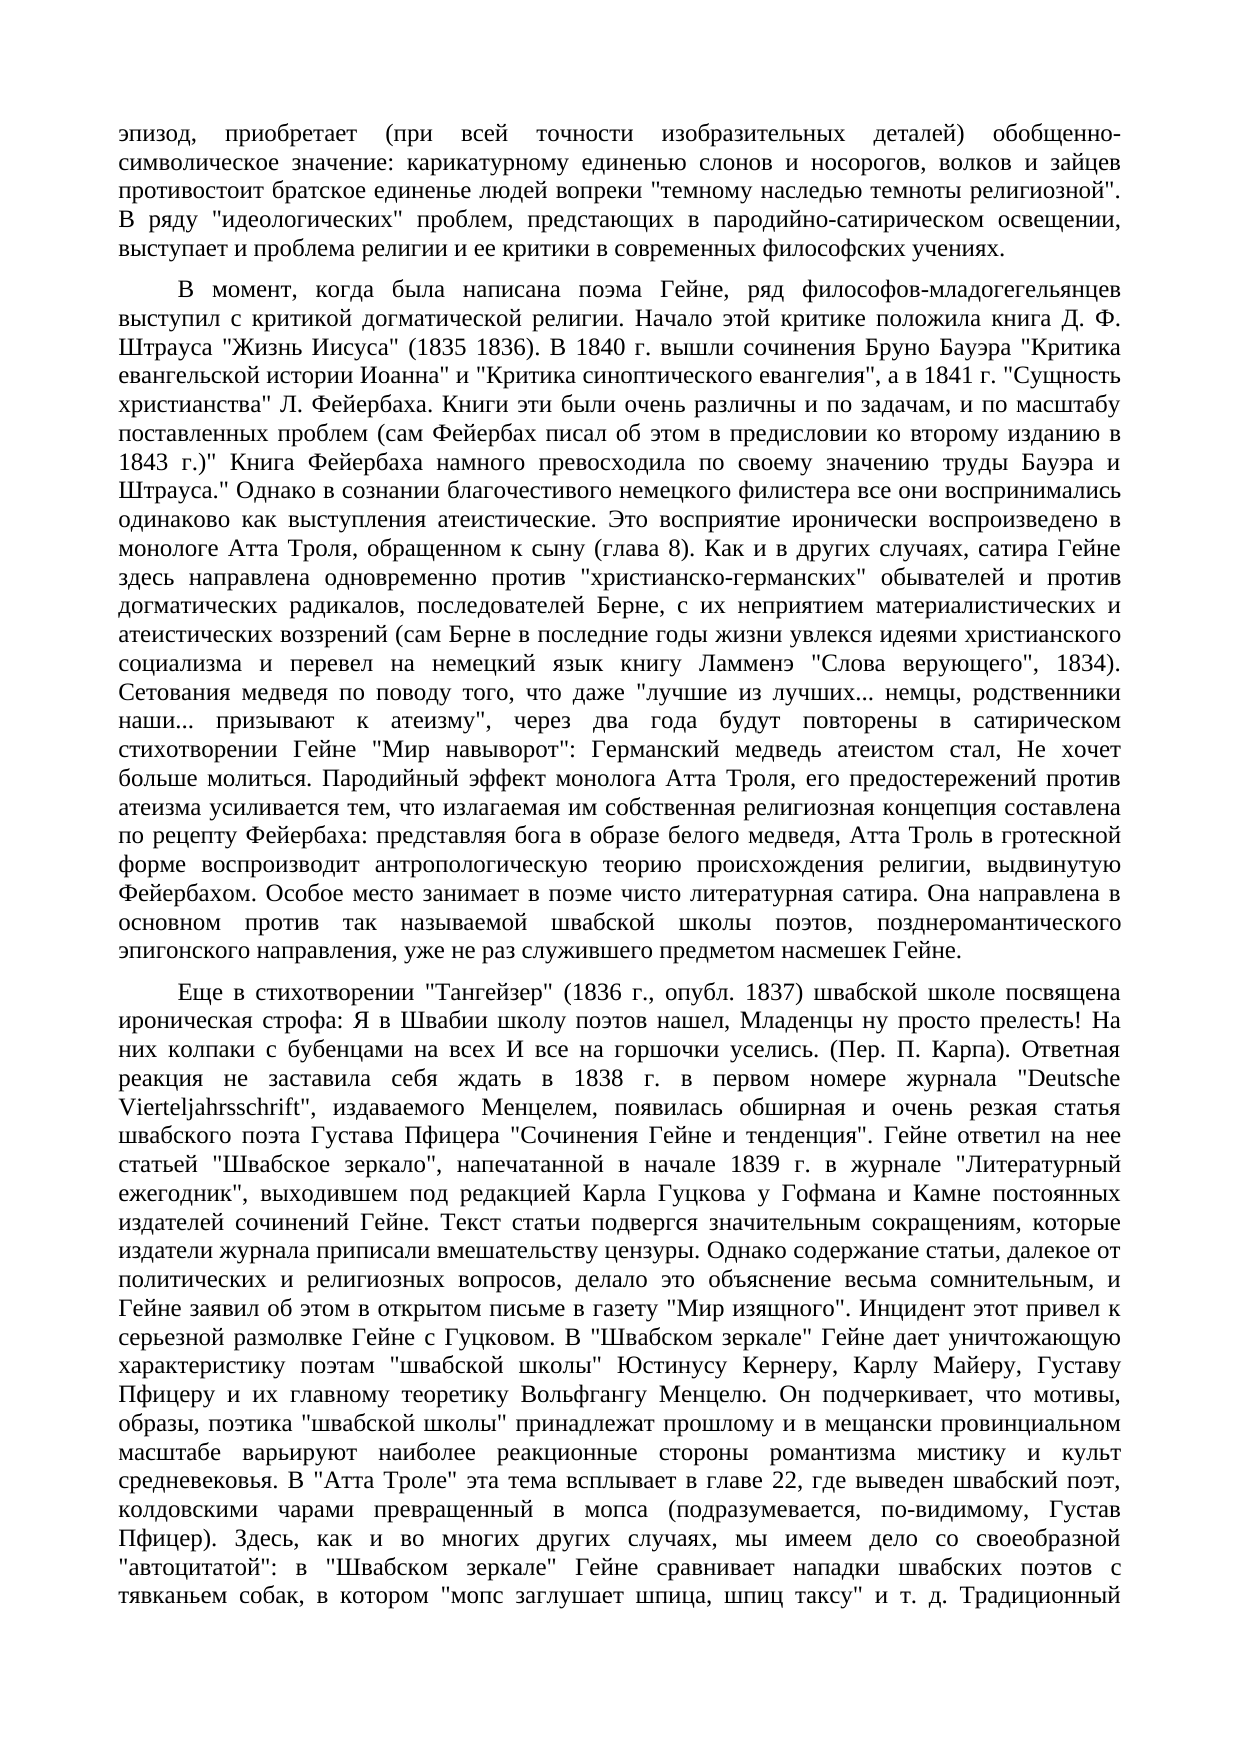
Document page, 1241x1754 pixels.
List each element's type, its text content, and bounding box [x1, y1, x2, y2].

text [118, 977, 1122, 1609]
text В момент, когда была написана поэма Гейне, ряд философов-младогегельянцев выступил с критикой догматической религии. Начало этой критике положила книга Д. Ф. Штрауса "Жизнь Иисуса" (1835 1836). В 1840 г. вышли сочинения Бруно Бауэра "Критика евангельской истории Иоанна" и "Критика синоптического евангелия", а в 1841 г. "Сущность христианства" Л. Фейербаха. Книги эти были очень различны и по задачам, и по масштабу поставленных проблем (сам Фейербах писал об этом в предисловии ко второму изданию в 1843 г.)" Книга Фейербаха намного превосходила по своему значению труды Бауэра и Штрауса." Однако в сознании благочестивого немецкого филистера все они воспринимались одинаково как выступления атеистические. Это восприятие иронически воспроизведено в монологе Атта Троля, обращенном к сыну (глава 8). Как и в других случаях, сатира Гейне здесь направлена одновременно против "христианско-германских" обывателей и против догматических радикалов, последователей Берне, с их неприятием материалистических и атеистических воззрений (сам Берне в последние годы жизни увлекся идеями христианского социализма и перевел на немецкий язык книгу Ламменэ "Слова верующего", 1834). Сетования медведя по поводу того, что даже "лучшие из лучших... немцы, родственники наши... призывают к атеизму", через два года будут повторены в сатирическом стихотворении Гейне "Мир навыворот": Германский медведь атеистом стал, Не хочет больше молиться. Пародийный эффект монолога Атта Троля, его предостережений против атеизма усиливается тем, что излагаемая им собственная религиозная концепция составлена по рецепту Фейербаха: представляя бога в образе белого медведя, Атта Троль в гротескной форме воспроизводит антропологическую теорию происхождения религии, выдвинутую Фейербахом. Особое место занимает в поэме чисто литературная сатира. Она направлена в основном против так называемой швабской школы поэтов, позднеромантического эпигонского направления, уже не раз служившего предметом насмешек Гейне. [118, 274, 1122, 964]
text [118, 118, 1122, 262]
